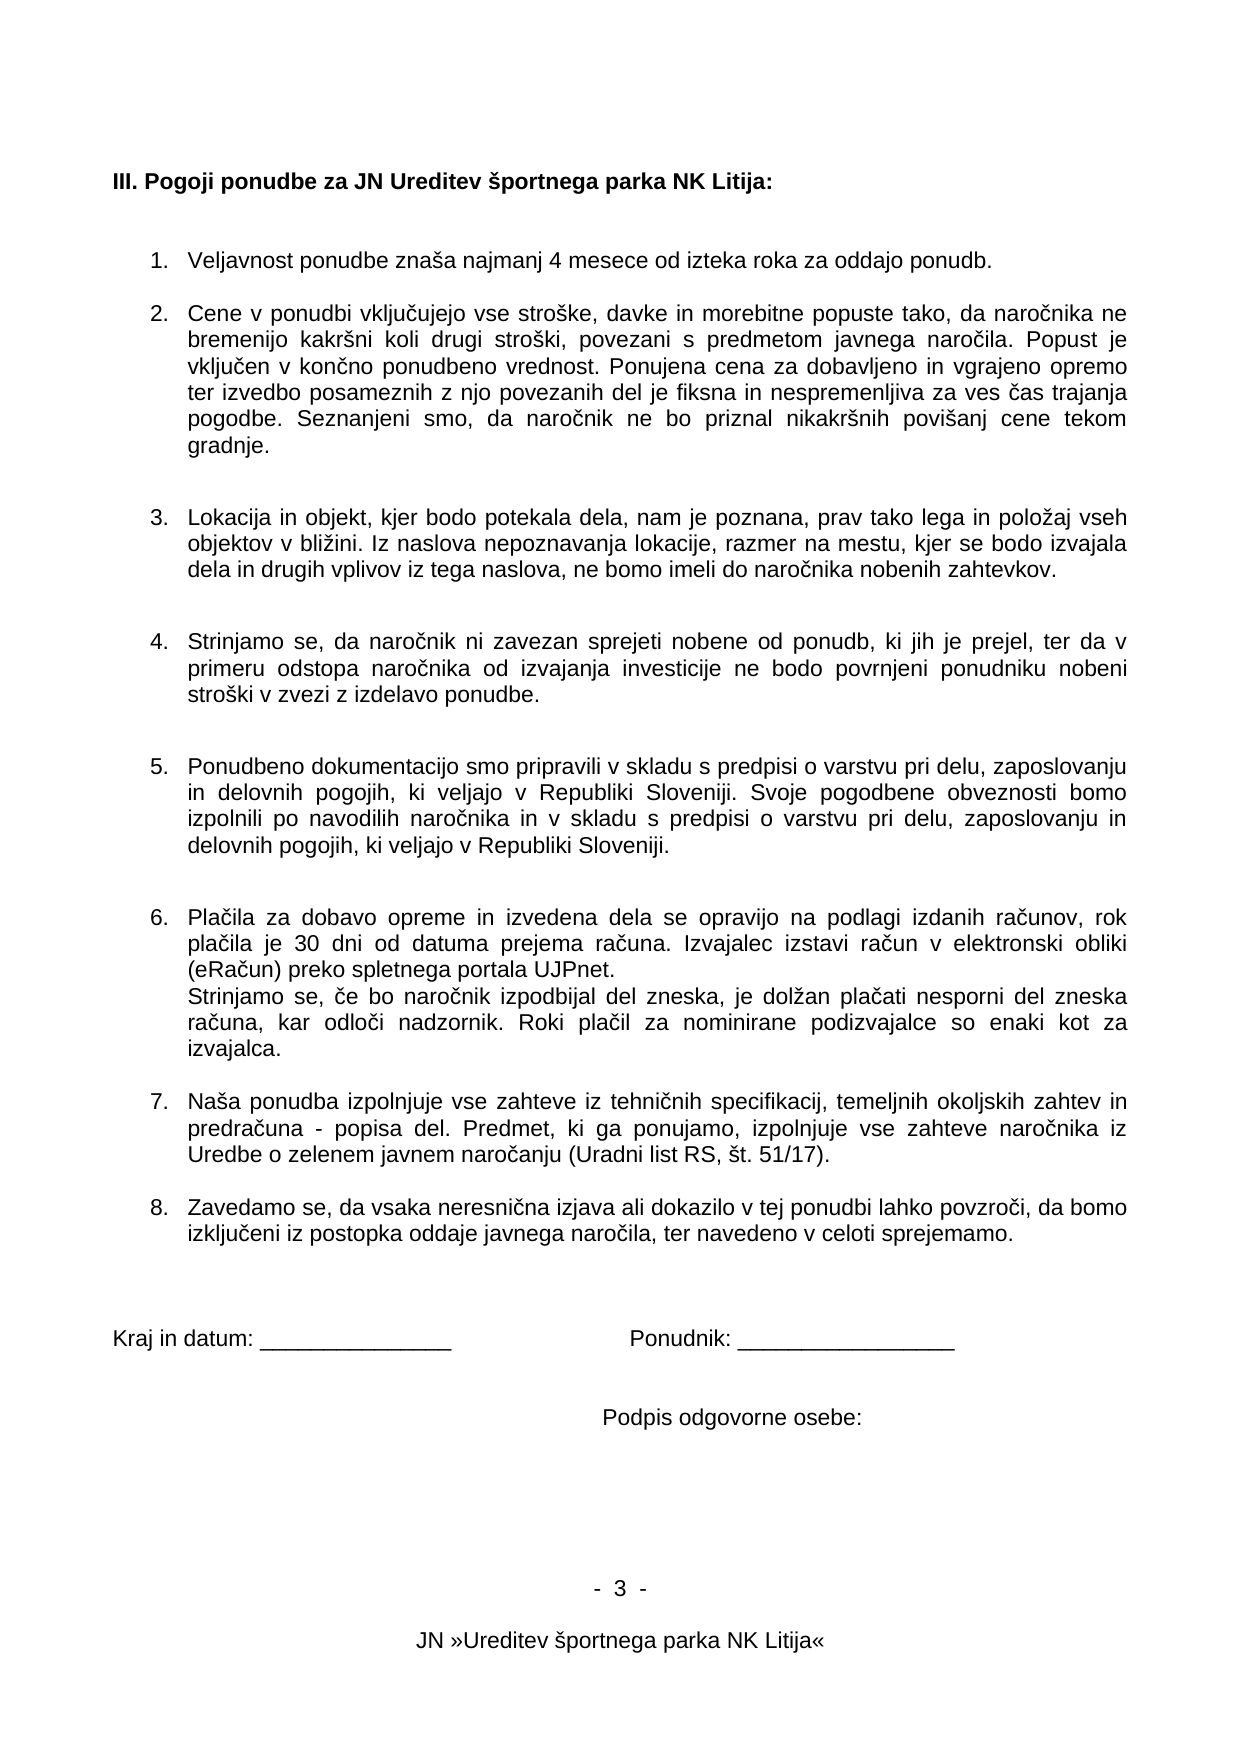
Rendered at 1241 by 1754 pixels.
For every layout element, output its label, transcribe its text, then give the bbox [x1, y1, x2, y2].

list Zavedamo se, da vsaka neresnična izjava ali dokazilo v tej ponudbi lahko povzroči, da bomo izključeni iz postopka oddaje javnega naročila, ter navedeno v celoti sprejemamo. [150, 1193, 1128, 1246]
list Naša ponudba izpolnjuje vse zahteve iz tehničnih specifikacij, temeljnih okoljskih zahtev in predračuna - popisa del. Predmet, ki ga ponujamo, izpolnjuje vse zahteve naročnika iz Uredbe o zelenem javnem naročanju (Uradni list RS, št. 51/17). [150, 1088, 1128, 1167]
text Podpis odgovorne osebe: [112, 1404, 1128, 1431]
text Kraj in datum: _______________ Ponudnik: _________________ [112, 1325, 1128, 1352]
list Cene v ponudbi vključujejo vse stroške, davke in morebitne popuste tako, da naročnika ne bremenijo kakršni koli drugi stroški, povezani s predmetom javnega naročila. Popust je vključen v končno ponudbeno vrednost. Ponujena cena za dobavljeno in vgrajeno opremo ter izvedbo posameznih z njo povezanih del je fiksna in nespremenljiva za ves čas trajanja pogodbe. Seznanjeni smo, da naročnik ne bo priznal nikakršnih povišanj cene tekom gradnje. [150, 300, 1128, 458]
text III. Pogoji ponudbe za JN Ureditev športnega parka NK Litija: [112, 168, 1128, 194]
list Lokacija in objekt, kjer bodo potekala dela, nam je poznana, prav tako lega in položaj vseh objektov v bližini. Iz naslova nepoznavanja lokacije, razmer na mestu, kjer se bodo izvajala dela in drugih vplivov iz tega naslova, ne bomo imeli do naročnika nobenih zahtevkov. [150, 503, 1128, 583]
list Ponudbeno dokumentacijo smo pripravili v skladu s predpisi o varstvu pri delu, zaposlovanju in delovnih pogojih, ki veljajo v Republiki Sloveniji. Svoje pogodbene obveznosti bomo izpolnili po navodilih naročnika in v skladu s predpisi o varstvu pri delu, zaposlovanju in delovnih pogojih, ki veljajo v Republiki Sloveniji. [150, 753, 1128, 858]
list Strinjamo se, da naročnik ni zavezan sprejeti nobene od ponudb, ki jih je prejel, ter da v primeru odstopa naročnika od izvajanja investicije ne bodo povrnjeni ponudniku nobeni stroški v zvezi z izdelavo ponudbe. [150, 628, 1128, 707]
text Strinjamo se, če bo naročnik izpodbijal del zneska, je dolžan plačati nesporni del zneska računa, kar odloči nadzornik. Roki plačil za nominirane podizvajalce so enaki kot za izvajalca. [187, 983, 1128, 1062]
list Veljavnost ponudbe znaša najmanj 4 mesece od izteka roka za oddajo ponudb. [150, 247, 1128, 273]
list Plačila za dobavo opreme in izvedena dela se opravijo na podlagi izdanih računov, rok plačila je 30 dni od datuma prejema računa. Izvajalec izstavi račun v elektronski obliki (eRačun) preko spletnega portala UJPnet. [150, 904, 1128, 983]
